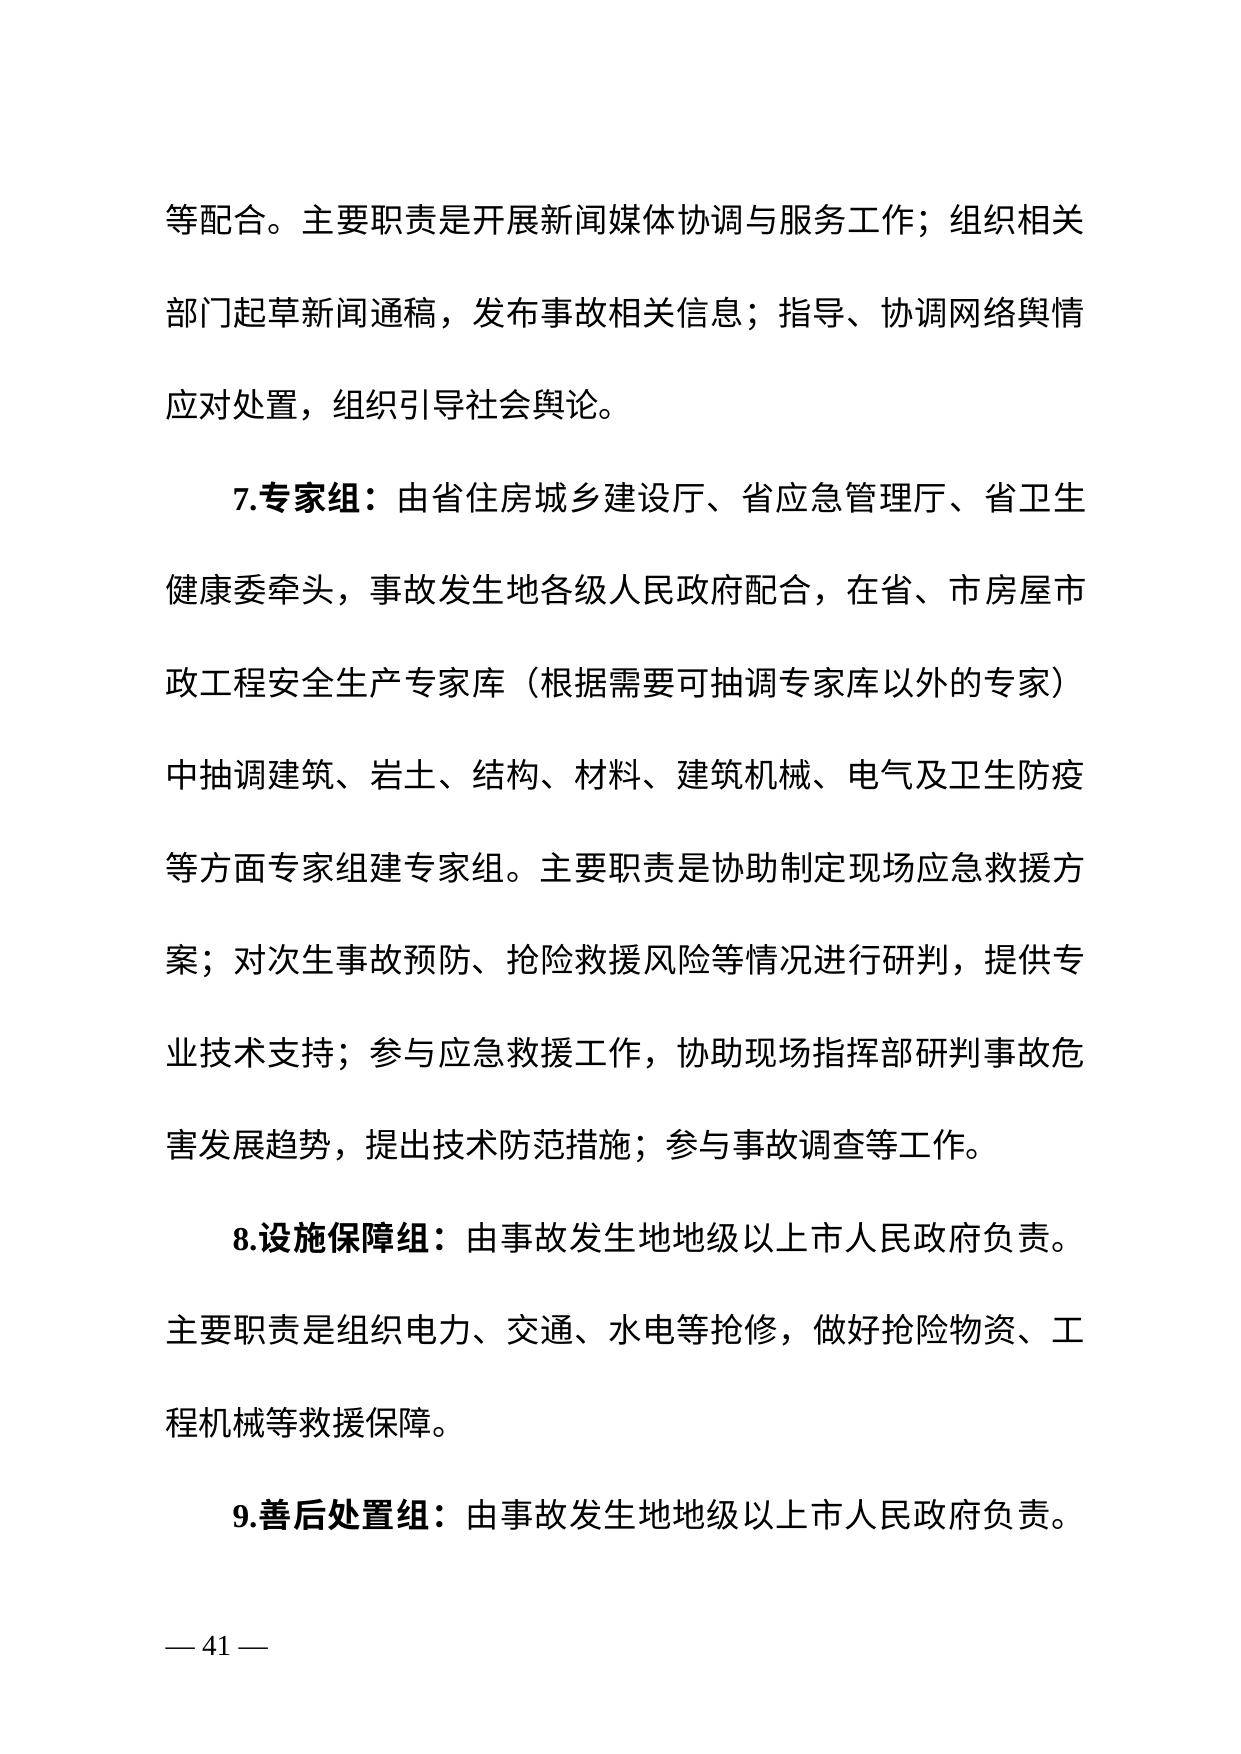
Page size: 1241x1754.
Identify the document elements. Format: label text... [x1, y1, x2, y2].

text 8.设施保障组：由事故发生地地级以上市人民政府负责。主要职责是组织电力、交通、水电等抢修，做好抢险物资、工程机械等救援保障。 [165, 1189, 1087, 1467]
text 7.专家组：由省住房城乡建设厅、省应急管理厅、省卫生健康委牵头，事故发生地各级人民政府配合，在省、市房屋市政工程安全生产专家库（根据需要可抽调专家库以外的专家）中抽调建筑、岩土、结构、材料、建筑机械、电气及卫生防疫等方面专家组建专家组。主要职责是协助制定现场应急救援方案；对次生事故预防、抢险救援风险等情况进行研判，提供专业技术支持；参与应急救援工作，协助现场指挥部研判事故危害发展趋势，提出技术防范措施；参与事故调查等工作。 [165, 449, 1087, 1189]
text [165, 1467, 1087, 1559]
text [165, 172, 1087, 449]
